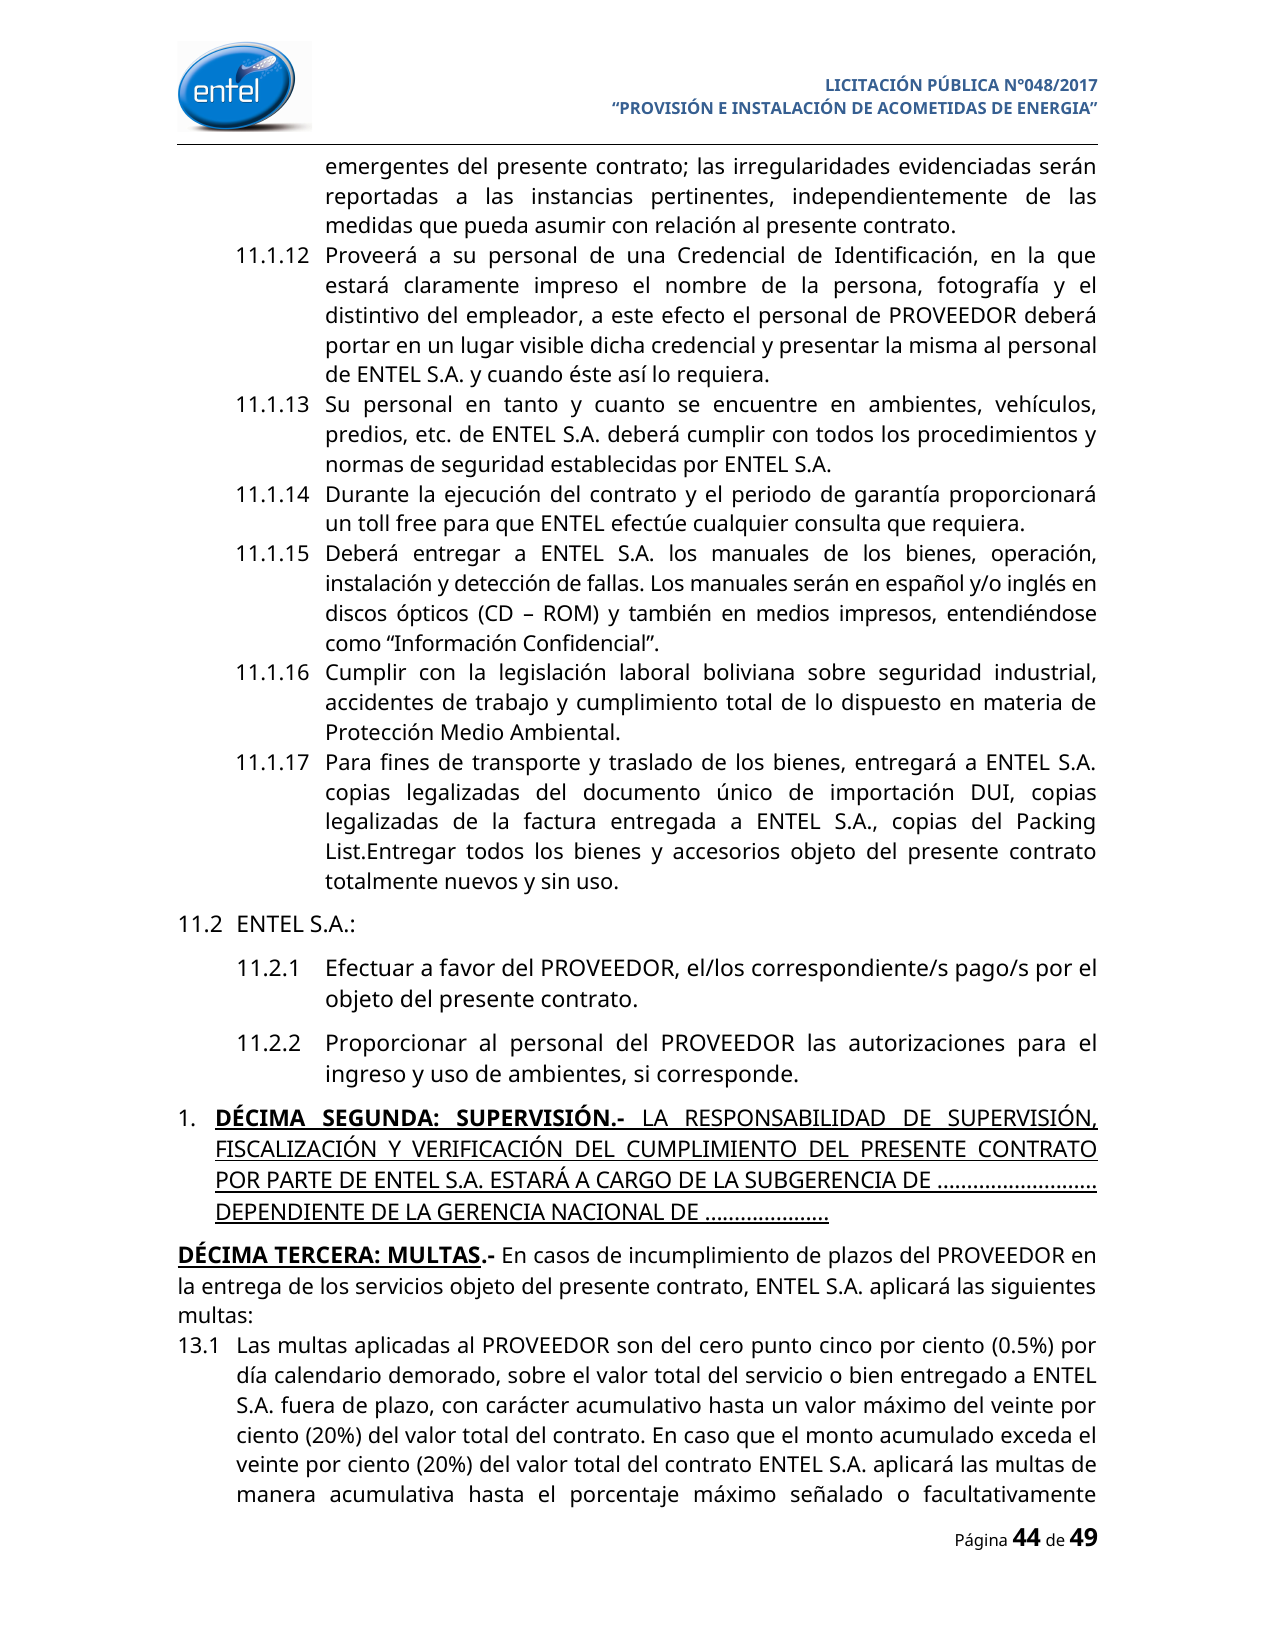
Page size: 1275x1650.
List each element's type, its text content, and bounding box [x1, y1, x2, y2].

list Su personal en tanto y cuanto se encuentre en ambientes, vehículos, predios, etc. de ENTEL S.A. deberá cumplir con todos los procedimientos y normas de seguridad establecidas por ENTEL S.A. [235, 389, 1098, 478]
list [235, 151, 1098, 240]
text 11.2 ENTEL S.A.: [177, 908, 1098, 939]
subtitle DÉCIMA SEGUNDA: SUPERVISIÓN.- La responsabilidad de supervisión, fiscalización y verificación del cumplimiento del presente contrato por parte de ENTEL S.A. estará a cargo de la Subgerencia de ……………………… dependiente de la Gerencia Nacional de ………………… [177, 1102, 1098, 1227]
list Deberá entregar a ENTEL S.A. los manuales de los bienes, operación, instalación y detección de fallas. Los manuales serán en español y/o inglés en discos ópticos (CD – ROM) y también en medios impresos, entendiéndose como “Información Confidencial”. [235, 538, 1098, 657]
text DÉCIMA TERCERA: MULTAS.- En casos de incumplimiento de plazos del PROVEEDOR en la entrega de los servicios objeto del presente contrato, ENTEL S.A. aplicará las siguientes multas: [177, 1239, 1098, 1330]
list Para fines de transporte y traslado de los bienes, entregará a ENTEL S.A. copias legalizadas del documento único de importación DUI, copias legalizadas de la factura entregada a ENTEL S.A., copias del Packing List.Entregar todos los bienes y accesorios objeto del presente contrato totalmente nuevos y sin uso. [235, 747, 1098, 896]
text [177, 1330, 1098, 1509]
text 11.2.1 Efectuar a favor del PROVEEDOR, el/los correspondiente/s pago/s por el objeto del presente contrato. [236, 952, 1098, 1014]
text 11.2.2 Proporcionar al personal del PROVEEDOR las autorizaciones para el ingreso y uso de ambientes, si corresponde. [236, 1027, 1098, 1089]
list Proveerá a su personal de una Credencial de Identificación, en la que estará claramente impreso el nombre de la persona, fotografía y el distintivo del empleador, a este efecto el personal de PROVEEDOR deberá portar en un lugar visible dicha credencial y presentar la misma al personal de ENTEL S.A. y cuando éste así lo requiera. [235, 240, 1098, 389]
picture [177, 41, 313, 132]
list Durante la ejecución del contrato y el periodo de garantía proporcionará un toll free para que ENTEL efectúe cualquier consulta que requiera. [235, 478, 1098, 538]
list Cumplir con la legislación laboral boliviana sobre seguridad industrial, accidentes de trabajo y cumplimiento total de lo dispuesto en materia de Protección Medio Ambiental. [235, 657, 1098, 747]
